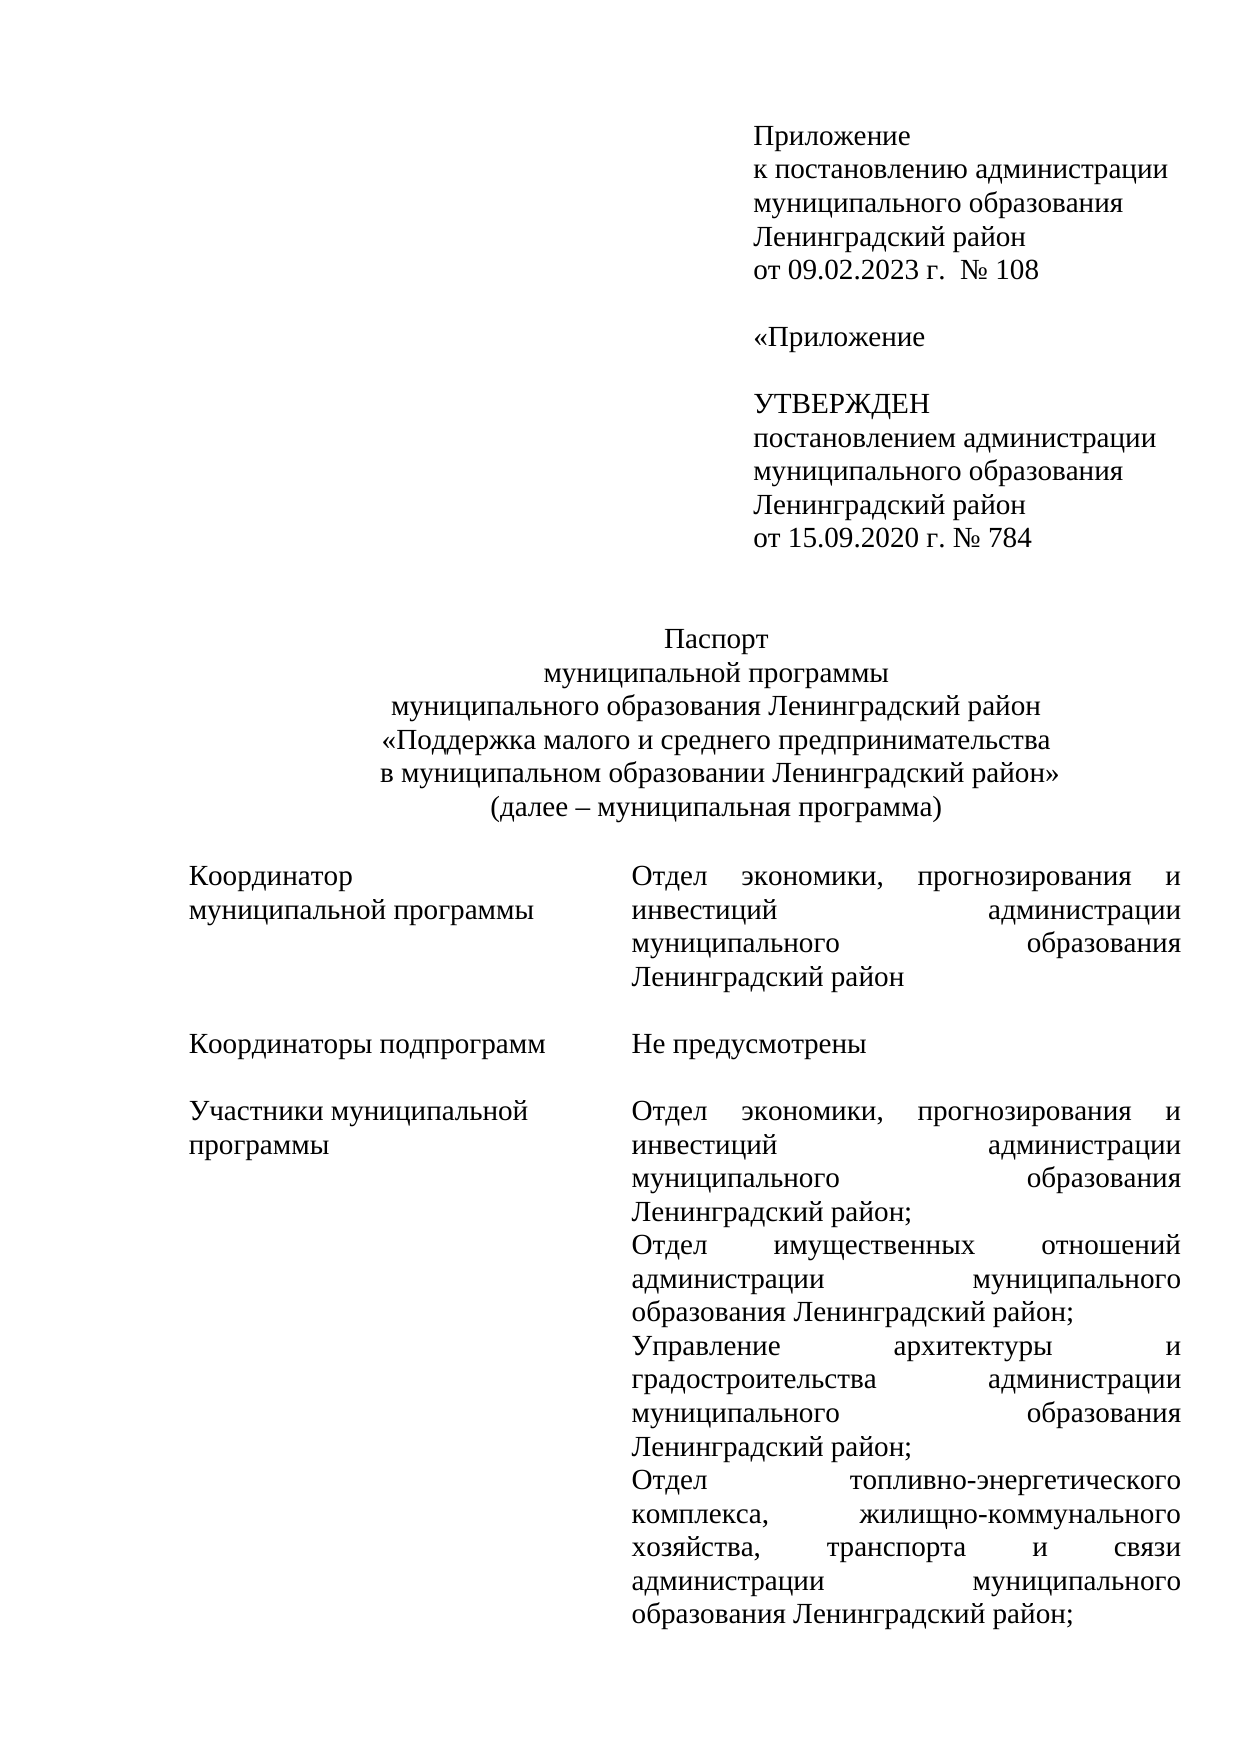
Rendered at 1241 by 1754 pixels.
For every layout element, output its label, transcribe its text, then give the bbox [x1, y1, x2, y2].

text муниципального образования [753, 185, 1181, 219]
text Паспорт [177, 621, 1181, 655]
text от 09.02.2023 г. № 108 [753, 252, 1181, 286]
text Ленинградский район [753, 219, 1181, 252]
text от 15.09.2020 г. № 784 [753, 521, 1181, 554]
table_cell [602, 1093, 1192, 1630]
text муниципального образования Ленинградский район [177, 688, 1181, 722]
text (далее – муниципальная программа) [177, 789, 1181, 822]
text муниципального образования [753, 453, 1181, 487]
text УТВЕРЖДЕН [753, 386, 1181, 420]
text «Поддержка малого и среднего предпринимательства [177, 722, 1181, 755]
text Приложение [753, 118, 1181, 152]
text постановлением администрации [753, 420, 1181, 453]
table_header Отдел экономики, прогнозирования и инвестиций администрации муниципального образования Ленинградский район [602, 859, 1192, 1026]
text муниципальной программы [177, 655, 1181, 688]
text к постановлению администрации [753, 152, 1181, 185]
table_cell Не предусмотрены [602, 1026, 1192, 1093]
text «Приложение [753, 319, 1181, 353]
text Ленинградский район [753, 487, 1181, 521]
text в муниципальном образовании Ленинградский район» [177, 755, 1181, 789]
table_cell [177, 1093, 602, 1630]
table_header Координатор муниципальной программы [177, 859, 602, 1026]
table_cell Координаторы подпрограмм [177, 1026, 602, 1093]
